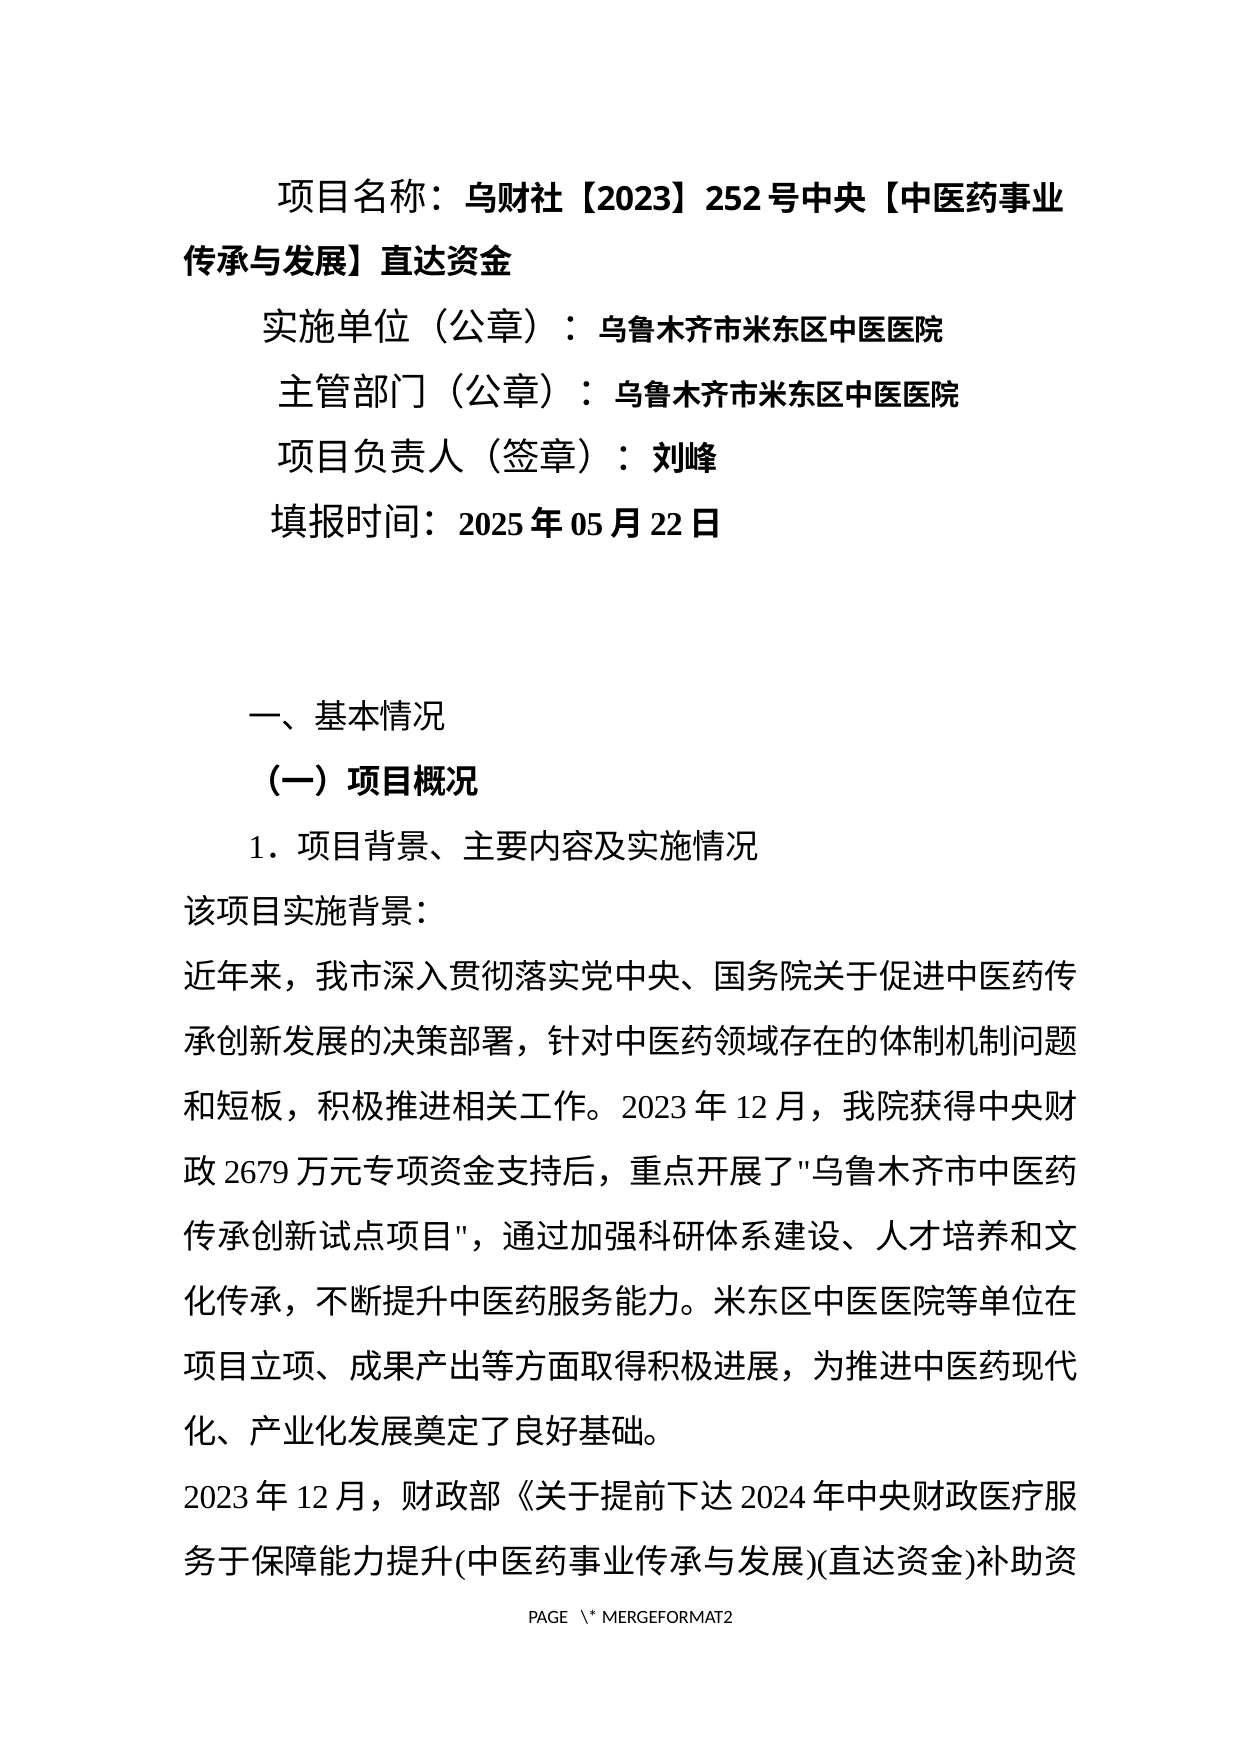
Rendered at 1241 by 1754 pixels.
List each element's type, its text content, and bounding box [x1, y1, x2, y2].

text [183, 812, 1078, 1592]
text 实施单位（公章）：乌鲁木齐市米东区中医医院 [183, 292, 1078, 357]
text 填报时间：2025年05月22日 [211, 487, 1078, 552]
text （一）项目概况 [183, 747, 1078, 812]
text 项目负责人（签章）：刘峰 [183, 422, 1078, 487]
text 一、基本情况 [183, 682, 1078, 747]
text 主管部门（公章）：乌鲁木齐市米东区中医医院 [183, 357, 1078, 422]
text 项目名称：乌财社【2023】252号中央【中医药事业传承与发展】直达资金 [183, 162, 1078, 292]
